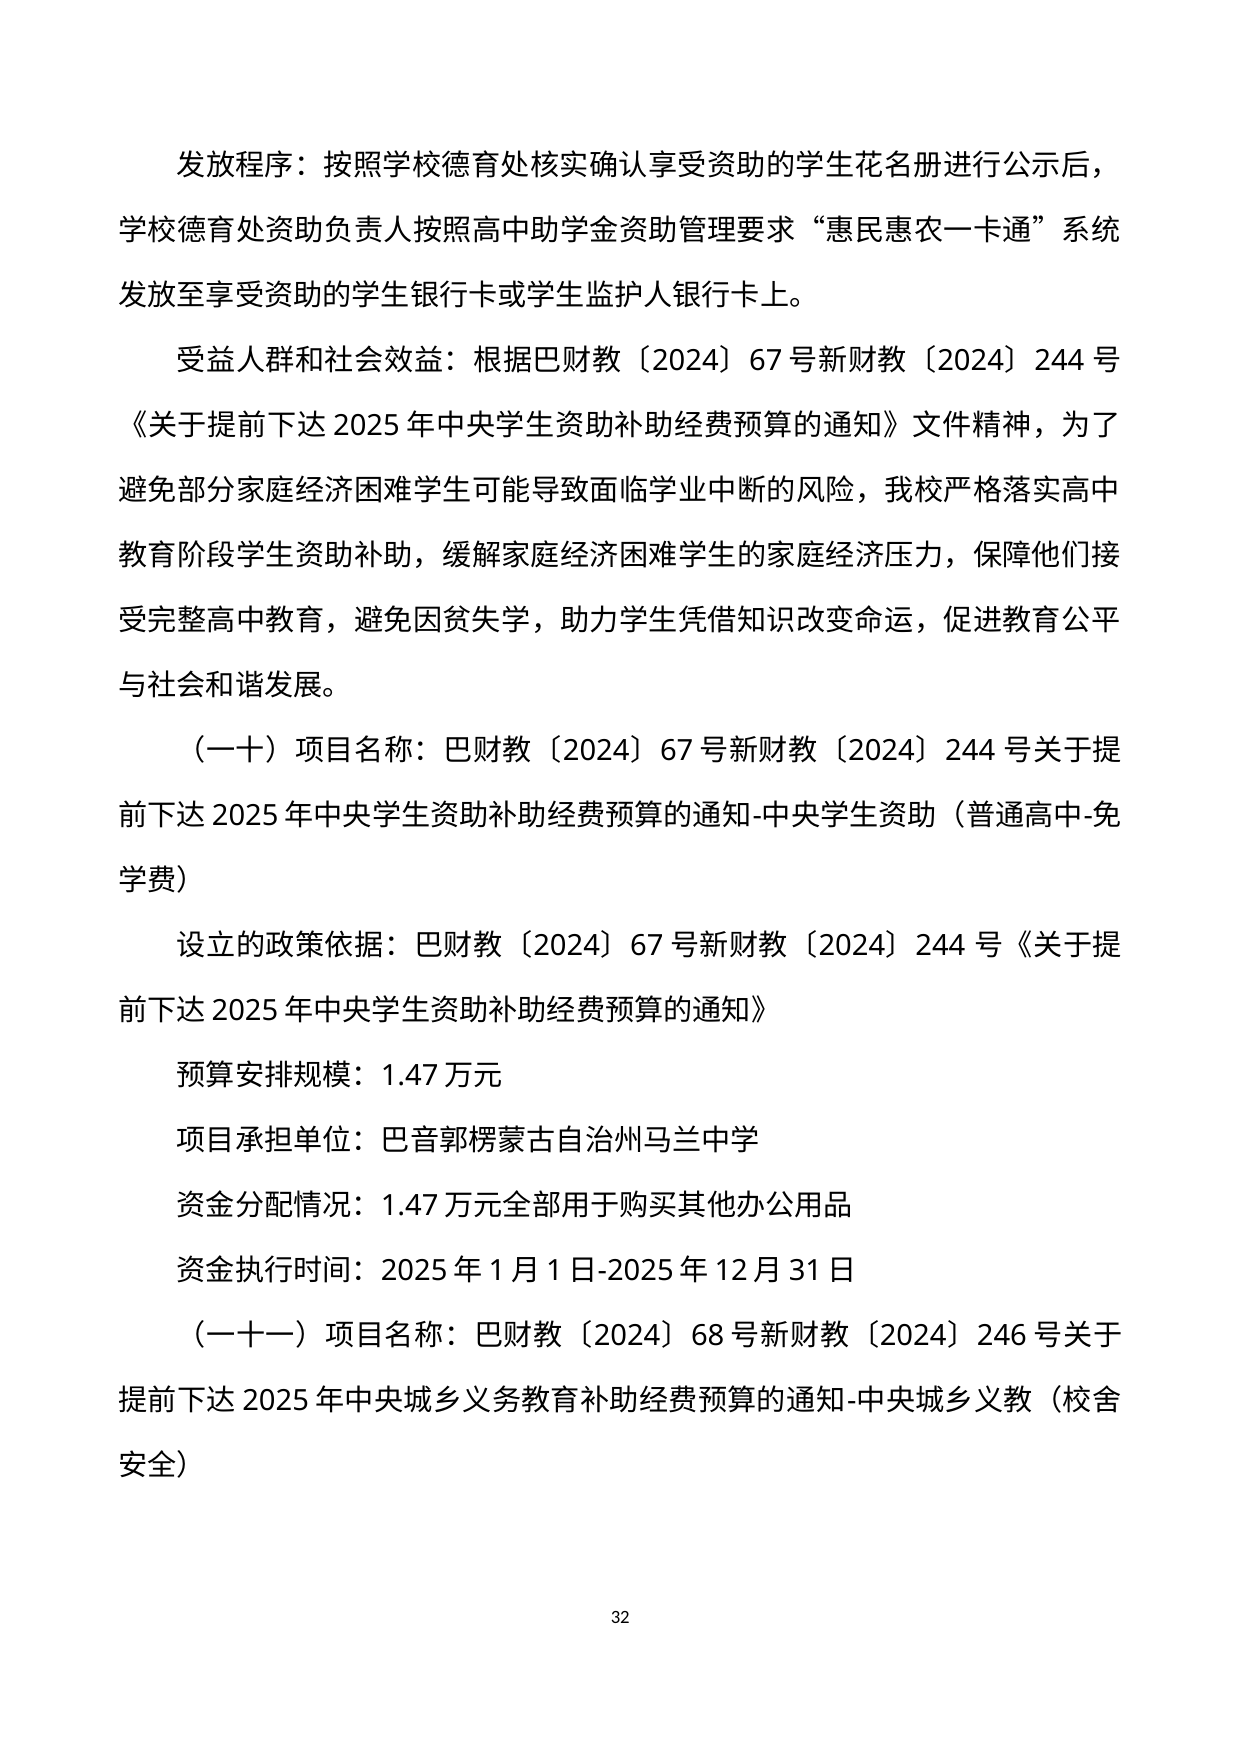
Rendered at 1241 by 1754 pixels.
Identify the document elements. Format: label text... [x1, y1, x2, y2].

text 发放程序：按照学校德育处核实确认享受资助的学生花名册进行公示后，学校德育处资助负责人按照高中助学金资助管理要求“惠民惠农一卡通”系统发放至享受资助的学生银行卡或学生监护人银行卡上。 [118, 130, 1122, 325]
text 资金执行时间：2025年1月1日-2025年12月31日 [118, 1235, 1122, 1300]
text 预算安排规模：1.47万元 [118, 1040, 1122, 1105]
text 受益人群和社会效益：根据巴财教〔2024〕67号新财教〔2024〕244 号《关于提前下达2025年中央学生资助补助经费预算的通知》文件精神，为了避免部分家庭经济困难学生可能导致面临学业中断的风险，我校严格落实高中教育阶段学生资助补助，缓解家庭经济困难学生的家庭经济压力，保障他们接受完整高中教育，避免因贫失学，助力学生凭借知识改变命运，促进教育公平与社会和谐发展。 [118, 325, 1122, 715]
text 设立的政策依据：巴财教〔2024〕67号新财教〔2024〕244 号《关于提前下达2025年中央学生资助补助经费预算的通知》 [118, 910, 1122, 1040]
text 资金分配情况：1.47万元全部用于购买其他办公用品 [118, 1170, 1122, 1235]
text （一十）项目名称：巴财教〔2024〕67号新财教〔2024〕244 号关于提前下达2025年中央学生资助补助经费预算的通知-中央学生资助（普通高中-免学费） [118, 715, 1122, 910]
text （一十一）项目名称：巴财教〔2024〕68号新财教〔2024〕246号关于提前下达2025年中央城乡义务教育补助经费预算的通知-中央城乡义教（校舍安全） [118, 1300, 1122, 1495]
text 项目承担单位：巴音郭楞蒙古自治州马兰中学 [118, 1105, 1122, 1170]
